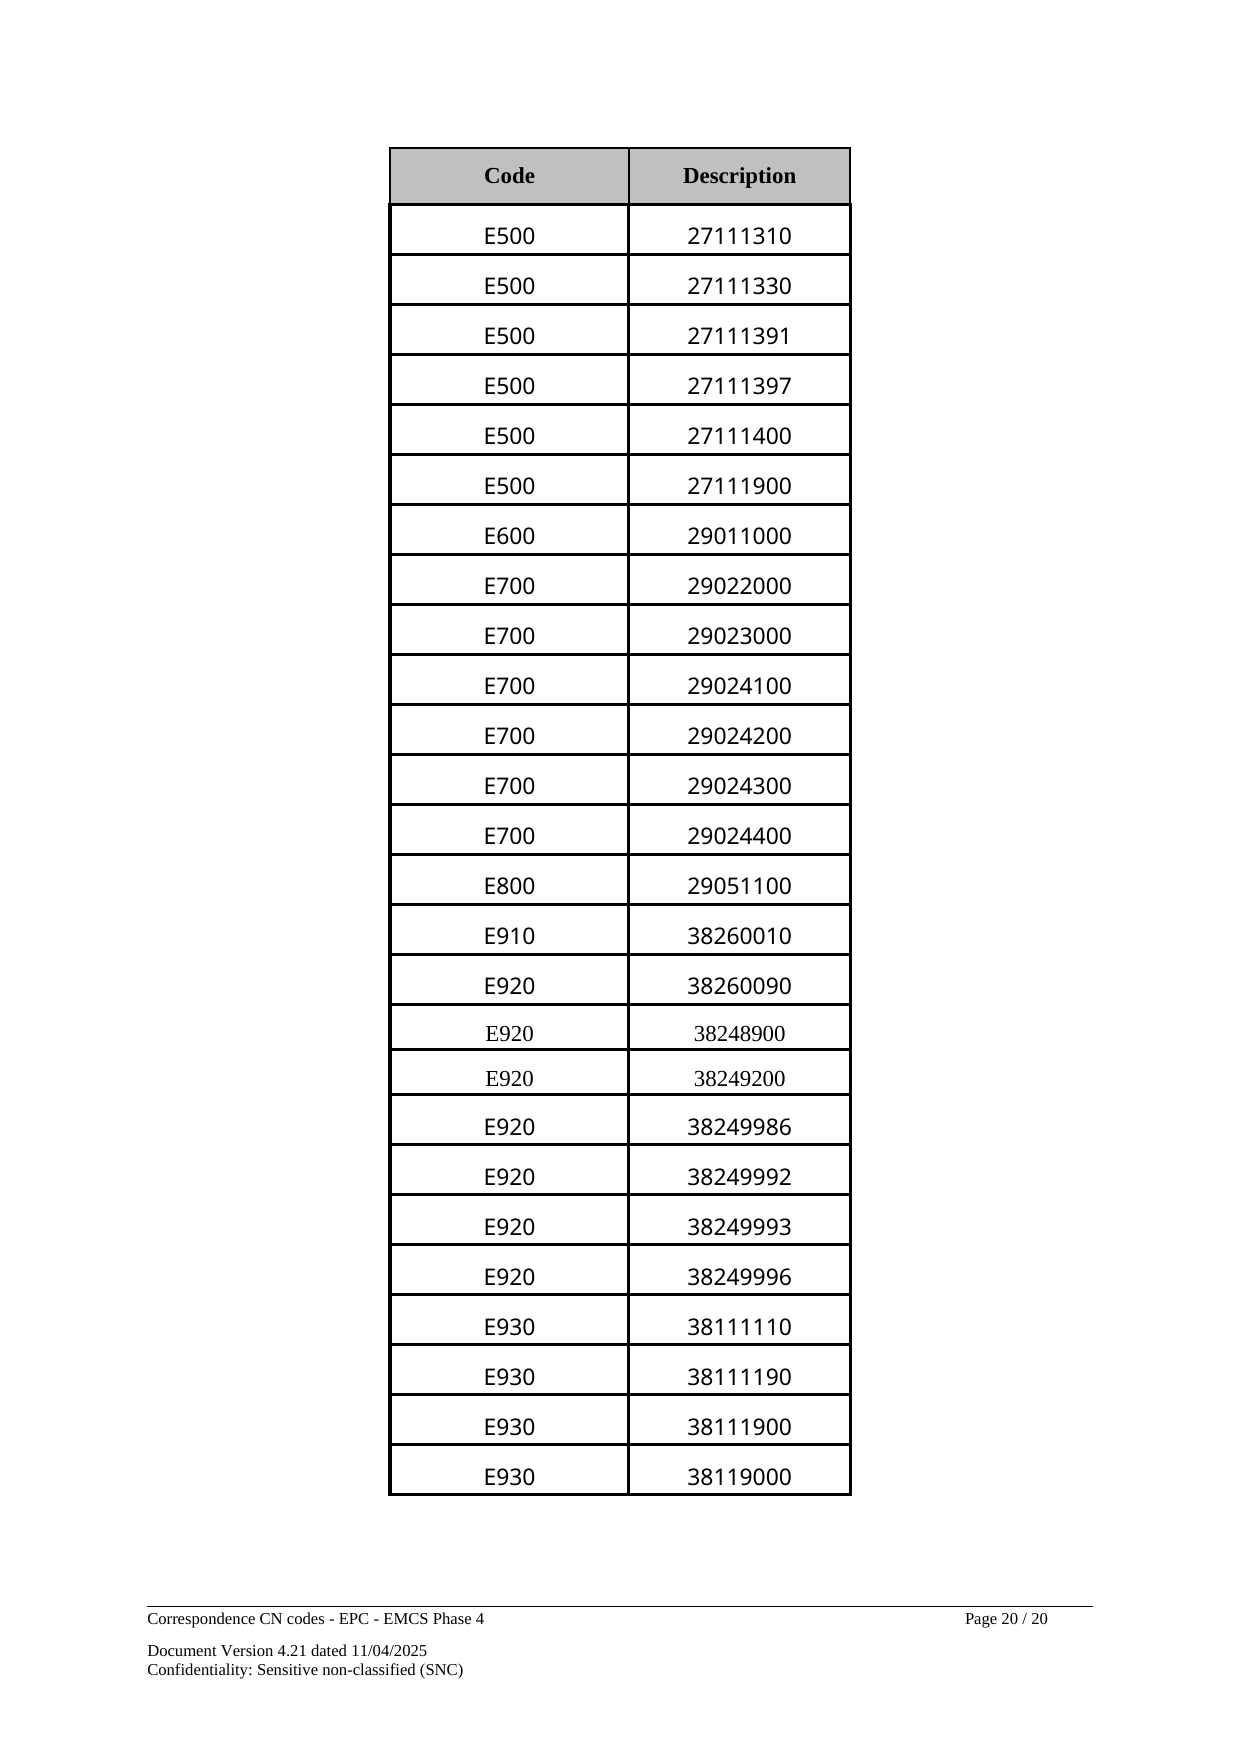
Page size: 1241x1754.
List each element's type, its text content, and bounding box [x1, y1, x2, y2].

table_cell 27111400 [630, 406, 849, 453]
table_cell 38249200 [630, 1051, 849, 1093]
table_cell E500 [392, 406, 627, 453]
table_cell 38111110 [630, 1296, 849, 1343]
table_cell E920 [392, 1146, 627, 1193]
table_cell 38249993 [630, 1196, 849, 1243]
table_cell E600 [392, 506, 627, 553]
table_cell E500 [392, 306, 627, 353]
table_cell 29024400 [630, 806, 849, 853]
table_cell 27111330 [630, 256, 849, 303]
table_cell 38249986 [630, 1096, 849, 1143]
table_cell 38111190 [630, 1346, 849, 1393]
table_cell E920 [392, 1006, 627, 1048]
table_cell 27111391 [630, 306, 849, 353]
table_cell E800 [392, 856, 627, 903]
table_cell E920 [392, 956, 627, 1003]
table_cell E700 [392, 806, 627, 853]
table_cell E920 [392, 1196, 627, 1243]
table_cell 38111900 [630, 1396, 849, 1443]
table_cell 29024100 [630, 656, 849, 703]
table_cell E920 [392, 1246, 627, 1293]
table_cell 29051100 [630, 856, 849, 903]
table_cell 29011000 [630, 506, 849, 553]
table_cell 29022000 [630, 556, 849, 603]
table_cell E700 [392, 756, 627, 803]
table_cell E500 [392, 206, 627, 253]
table_cell E700 [392, 656, 627, 703]
table_cell E930 [392, 1296, 627, 1343]
table_cell 29024300 [630, 756, 849, 803]
table_cell E500 [392, 456, 627, 503]
table_cell E500 [392, 256, 627, 303]
table_cell 38260010 [630, 906, 849, 953]
table_header Description [630, 149, 849, 203]
table_cell 38248900 [630, 1006, 849, 1048]
table_header Code [391, 149, 628, 203]
table_cell E700 [392, 556, 627, 603]
table_cell E930 [392, 1346, 627, 1393]
table_cell 38119000 [630, 1446, 849, 1493]
table_cell 38260090 [630, 956, 849, 1003]
table_cell E930 [392, 1446, 627, 1493]
table_cell E920 [392, 1096, 627, 1143]
table_cell E500 [392, 356, 627, 403]
table_cell 38249996 [630, 1246, 849, 1293]
table_cell 29024200 [630, 706, 849, 753]
table_cell 27111900 [630, 456, 849, 503]
table_cell 29023000 [630, 606, 849, 653]
table_cell E930 [392, 1396, 627, 1443]
table_cell E920 [392, 1051, 627, 1093]
table_cell E910 [392, 906, 627, 953]
table_cell E700 [392, 706, 627, 753]
table_cell 38249992 [630, 1146, 849, 1193]
table_cell 27111397 [630, 356, 849, 403]
table_cell E700 [392, 606, 627, 653]
table_cell 27111310 [630, 206, 849, 253]
